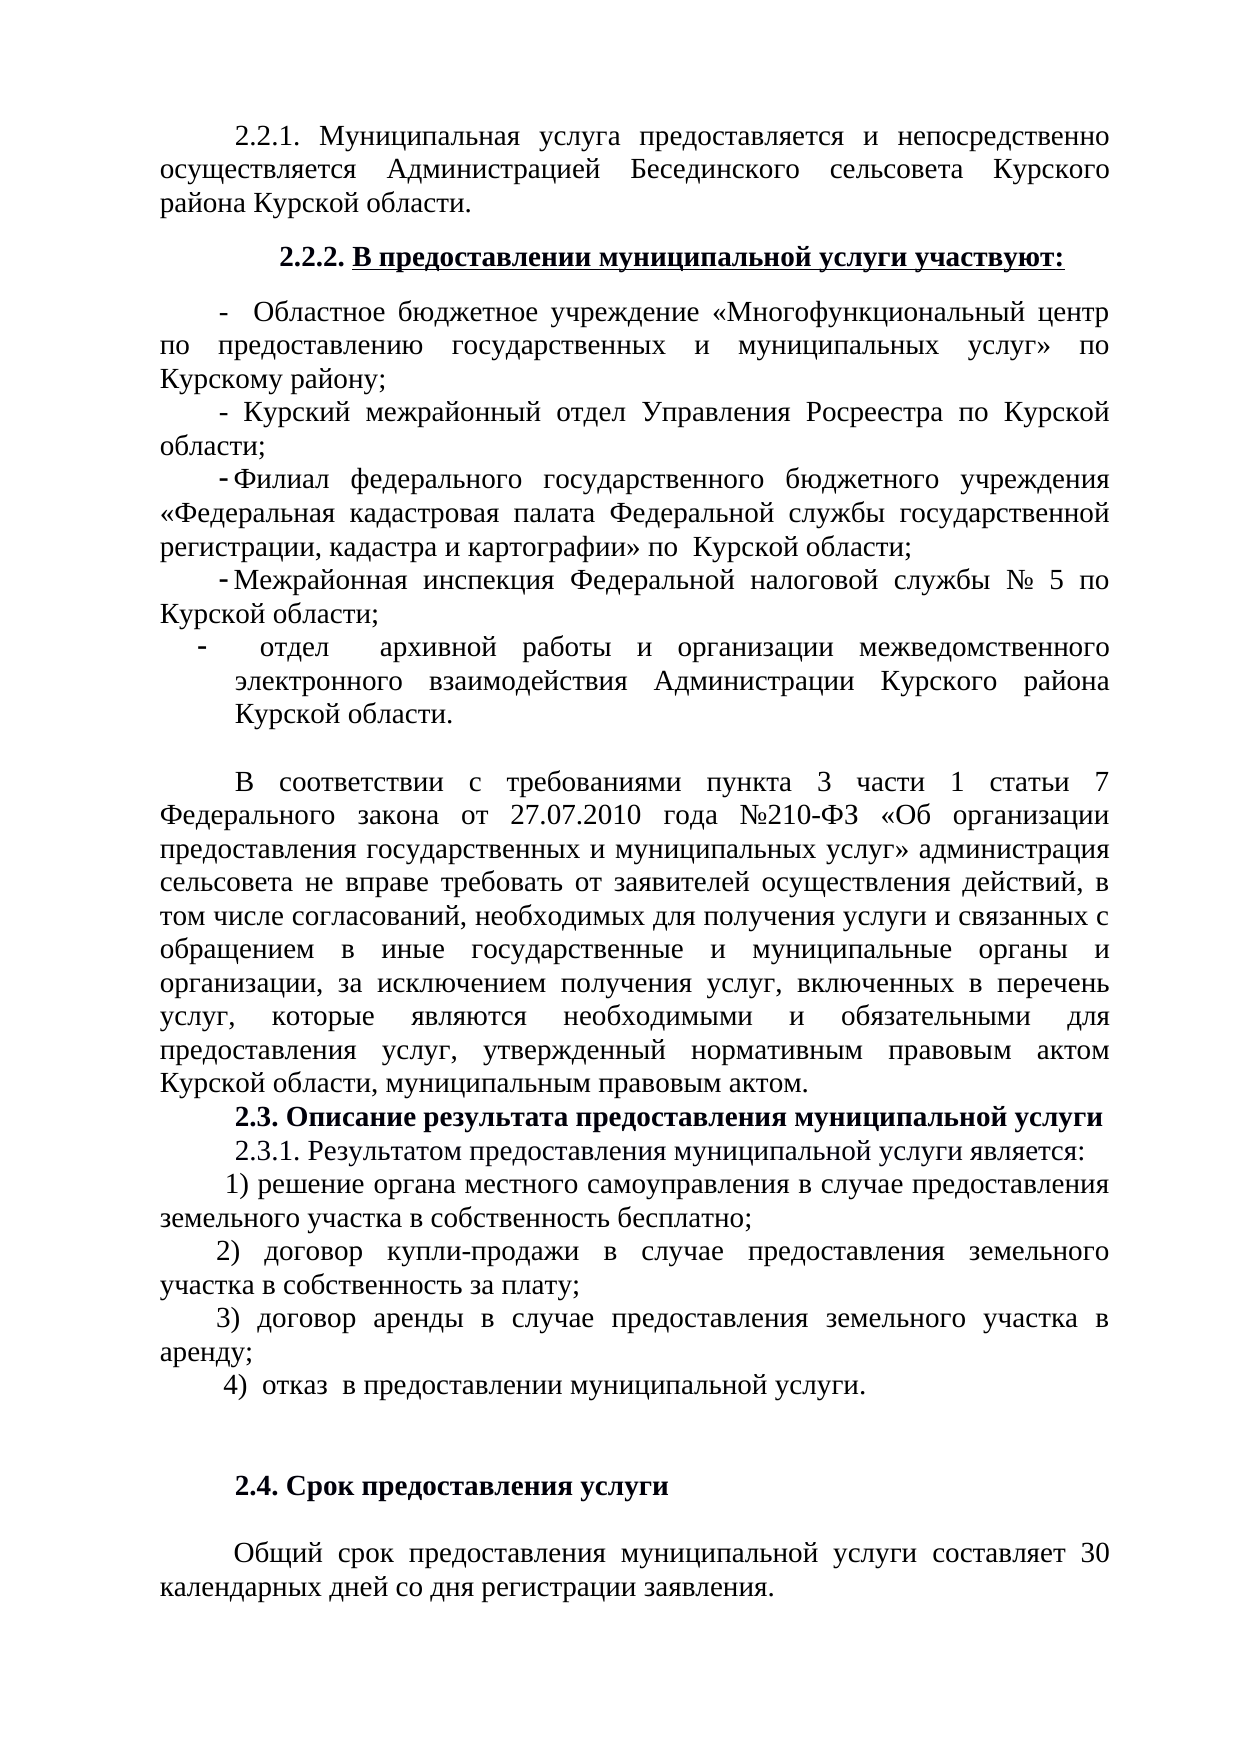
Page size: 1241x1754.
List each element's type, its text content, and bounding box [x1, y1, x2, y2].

text - Курский межрайонный отдел Управления Росреестра по Курской области; [159, 394, 1110, 462]
text 2.4. Срок предоставления услуги [159, 1468, 1110, 1502]
text 2.2.2. В предоставлении муниципальной услуги участвуют: [159, 239, 1110, 273]
list Филиал федерального государственного бюджетного учреждения «Федеральная кадастровая палата Федеральной службы государственной регистрации, кадастра и картографии» по Курской области; [159, 462, 1110, 562]
list Межрайонная инспекция Федеральной налоговой службы № 5 по Курской области; [159, 562, 1110, 629]
text 2) договор купли-продажи в случае предоставления земельного участка в собственность за плату; [159, 1233, 1110, 1300]
text Общий срок предоставления муниципальной услуги составляет 30 календарных дней со дня регистрации заявления. [159, 1535, 1110, 1602]
text 4) отказ в предоставлении муниципальной услуги. [159, 1367, 1110, 1401]
text 2.3.1. Результатом предоставления муниципальной услуги является: [159, 1133, 1110, 1166]
text 1) решение органа местного самоуправления в случае предоставления земельного участка в собственность бесплатно; [159, 1166, 1110, 1233]
text 2.3. Описание результата предоставления муниципальной услуги [159, 1099, 1110, 1133]
text 3) договор аренды в случае предоставления земельного участка в аренду; [159, 1300, 1110, 1367]
text В соответствии с требованиями пункта 3 части 1 статьи 7 Федерального закона от 27.07.2010 года №210-ФЗ «Об организации предоставления государственных и муниципальных услуг» администрация сельсовета не вправе требовать от заявителей осуществления действий, в том числе согласований, необходимых для получения услуги и связанных с обращением в иные государственные и муниципальные органы и организации, за исключением получения услуг, включенных в перечень услуг, которые являются необходимыми и обязательными для предоставления услуг, утвержденный нормативным правовым актом Курской области, муниципальным правовым актом. [159, 764, 1110, 1099]
text 2.2.1. Муниципальная услуга предоставляется и непосредственно осуществляется Администрацией Бесединского сельсовета Курского района Курской области. [159, 118, 1110, 219]
text - Областное бюджетное учреждение «Многофункциональный центр по предоставлению государственных и муниципальных услуг» по Курскому району; [159, 294, 1110, 394]
list отдел архивной работы и организации межведомственного электронного взаимодействия Администрации Курского района Курской области. [197, 629, 1110, 730]
